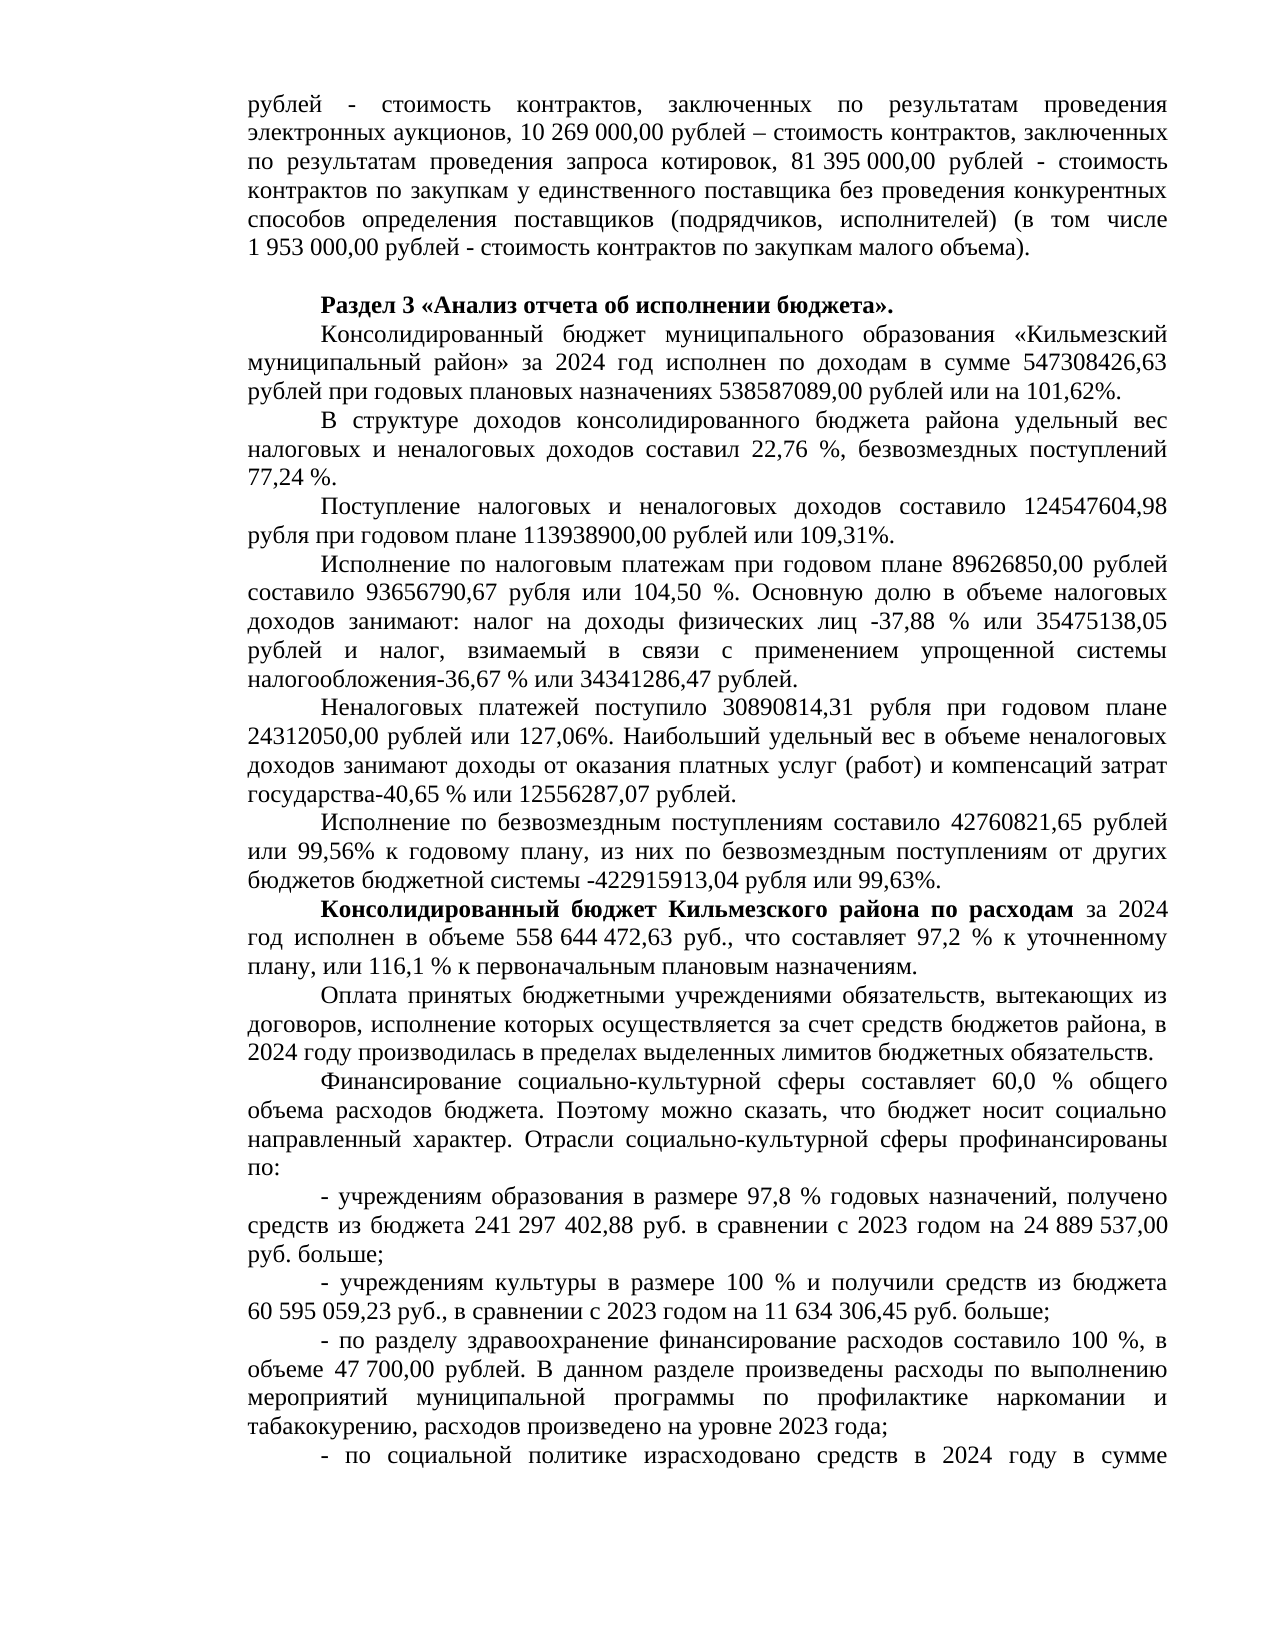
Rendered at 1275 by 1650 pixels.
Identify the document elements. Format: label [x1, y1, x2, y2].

table_cell [236, 89, 1179, 1469]
